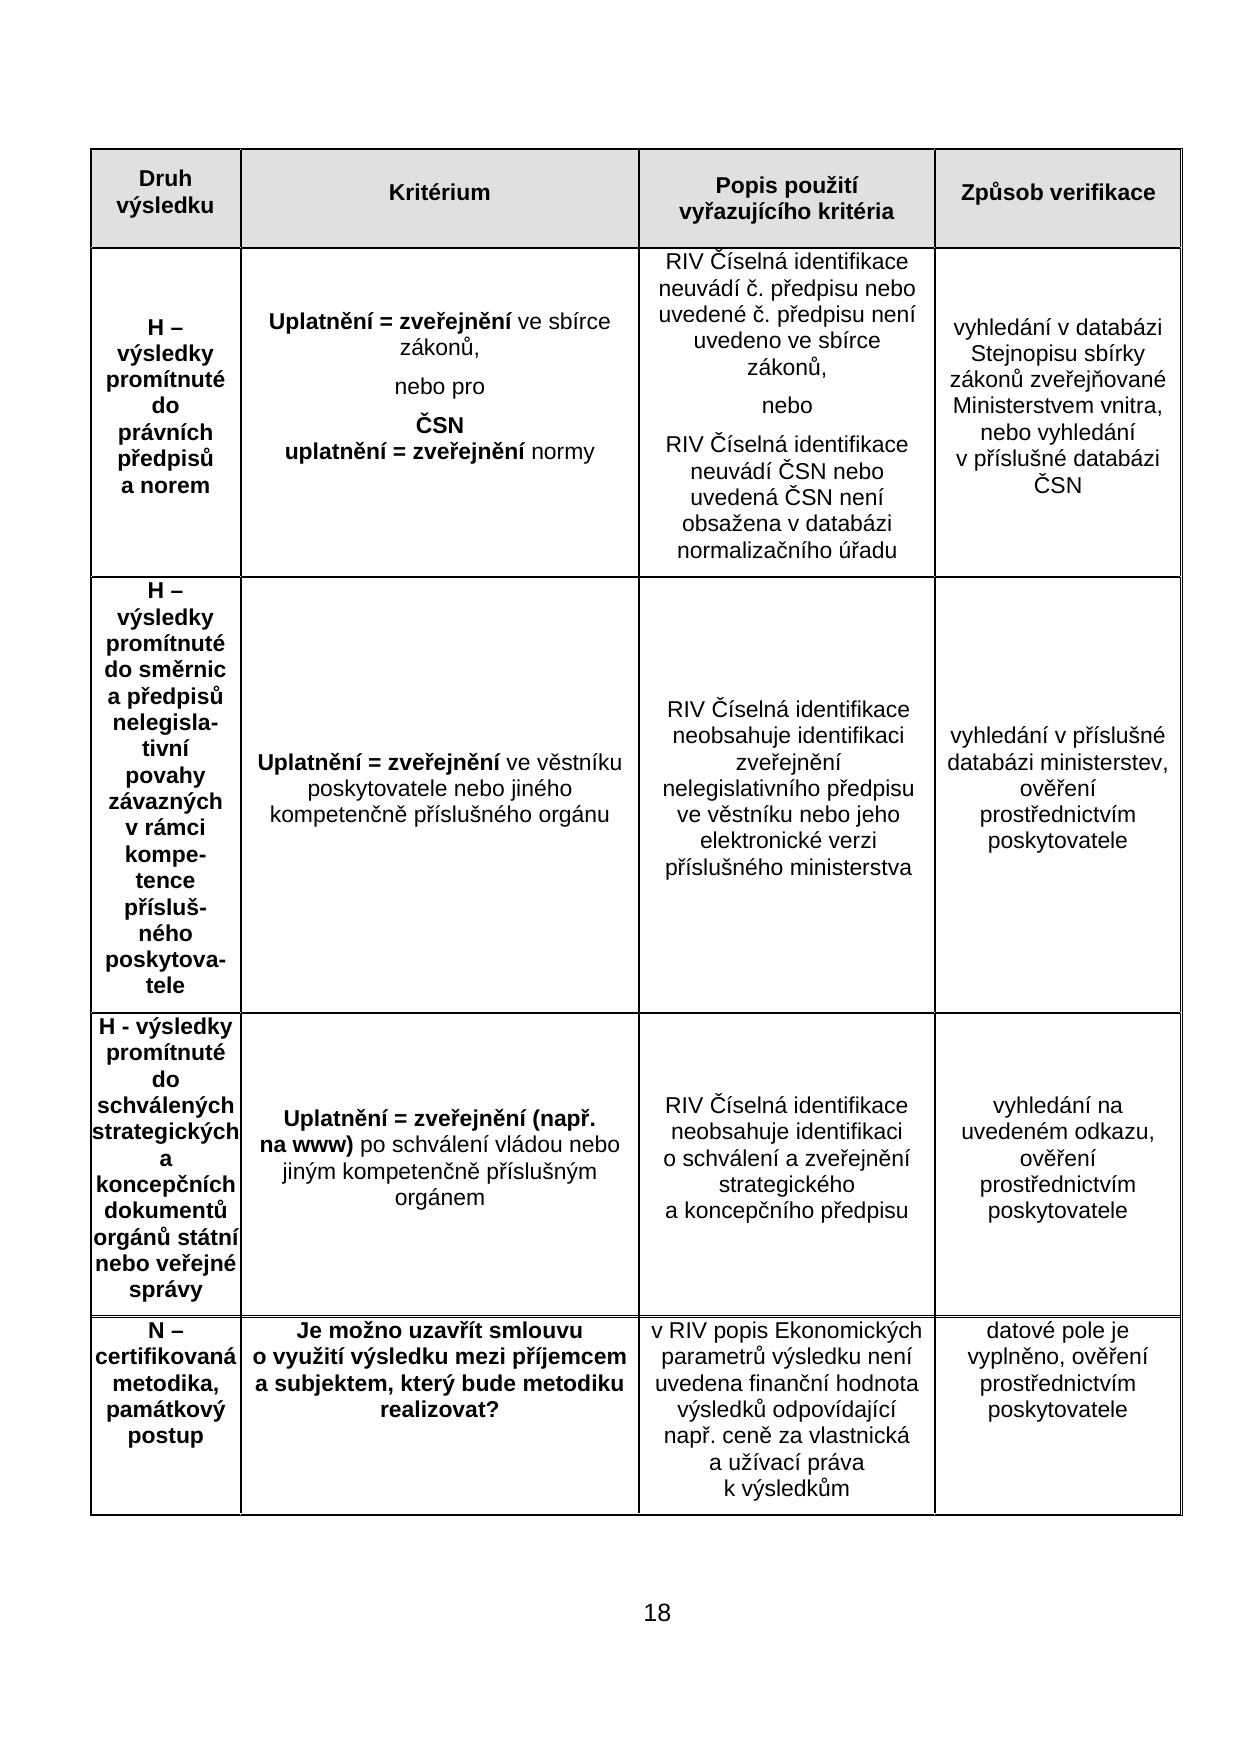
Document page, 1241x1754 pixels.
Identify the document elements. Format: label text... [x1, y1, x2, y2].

table_cell vyhledání v databázi Stejnopisu sbírky zákonů zveřejňované Ministerstvem vnitra, nebo vyhledání v příslušné databázi ČSN [936, 249, 1180, 576]
table_cell Uplatnění = zveřejnění ve sbírce zákonů, nebo pro ČSN uplatnění = zveřejnění normy [242, 249, 638, 576]
table_header Popis použití vyřazujícího kritéria [640, 150, 934, 247]
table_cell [92, 1318, 240, 1514]
table_cell Uplatnění = zveřejnění (např. na www) po schválení vládou nebo jiným kompetenčně příslušným orgánem [242, 1014, 638, 1315]
table_cell vyhledání v příslušné databázi ministerstev, ověření prostřednictvím poskytovatele [936, 578, 1180, 1011]
table_cell H - výsledky promítnuté do schválených strategických a koncepčních dokumentů orgánů státní nebo veřejné správy [92, 1014, 240, 1315]
table_cell v RIV popis Ekonomických parametrů výsledku není uvedena finanční hodnota výsledků odpovídající např. ceně za vlastnická a užívací práva k výsledkům [639, 1318, 934, 1514]
table_cell H – výsledky promítnuté do právních předpisů a norem [92, 249, 240, 576]
table_cell RIV Číselná identifikace neuvádí č. předpisu nebo uvedené č. předpisu není uvedeno ve sbírce zákonů, nebo RIV Číselná identifikace neuvádí ČSN nebo uvedená ČSN není obsažena v databázi normalizačního úřadu [640, 249, 934, 576]
table_cell RIV Číselná identifikace neobsahuje identifikaci zveřejnění nelegislativního předpisu ve věstníku nebo jeho elektronické verzi příslušného ministerstva [640, 578, 934, 1011]
table_cell RIV Číselná identifikace neobsahuje identifikaci o schválení a zveřejnění strategického a koncepčního předpisu [640, 1014, 934, 1315]
table_header Způsob verifikace [936, 150, 1180, 247]
table_cell datové pole je vyplněno, ověření prostřednictvím poskytovatele [934, 1318, 1180, 1514]
table_cell H – výsledky promítnuté do směrnic a předpisů nelegislativní povahy závazných v rámci kompetence příslušného poskytovatele [92, 578, 240, 1011]
table_cell Uplatnění = zveřejnění ve věstníku poskytovatele nebo jiného kompetenčně příslušného orgánu [242, 578, 638, 1011]
table_header Druh výsledku [92, 150, 240, 247]
table_cell Je možno uzavřít smlouvu o využití výsledku mezi příjemcem a subjektem, který bude metodiku realizovat? [240, 1318, 639, 1514]
table_header Kritérium [242, 150, 638, 247]
table_cell vyhledání na uvedeném odkazu, ověření prostřednictvím poskytovatele [936, 1014, 1180, 1315]
